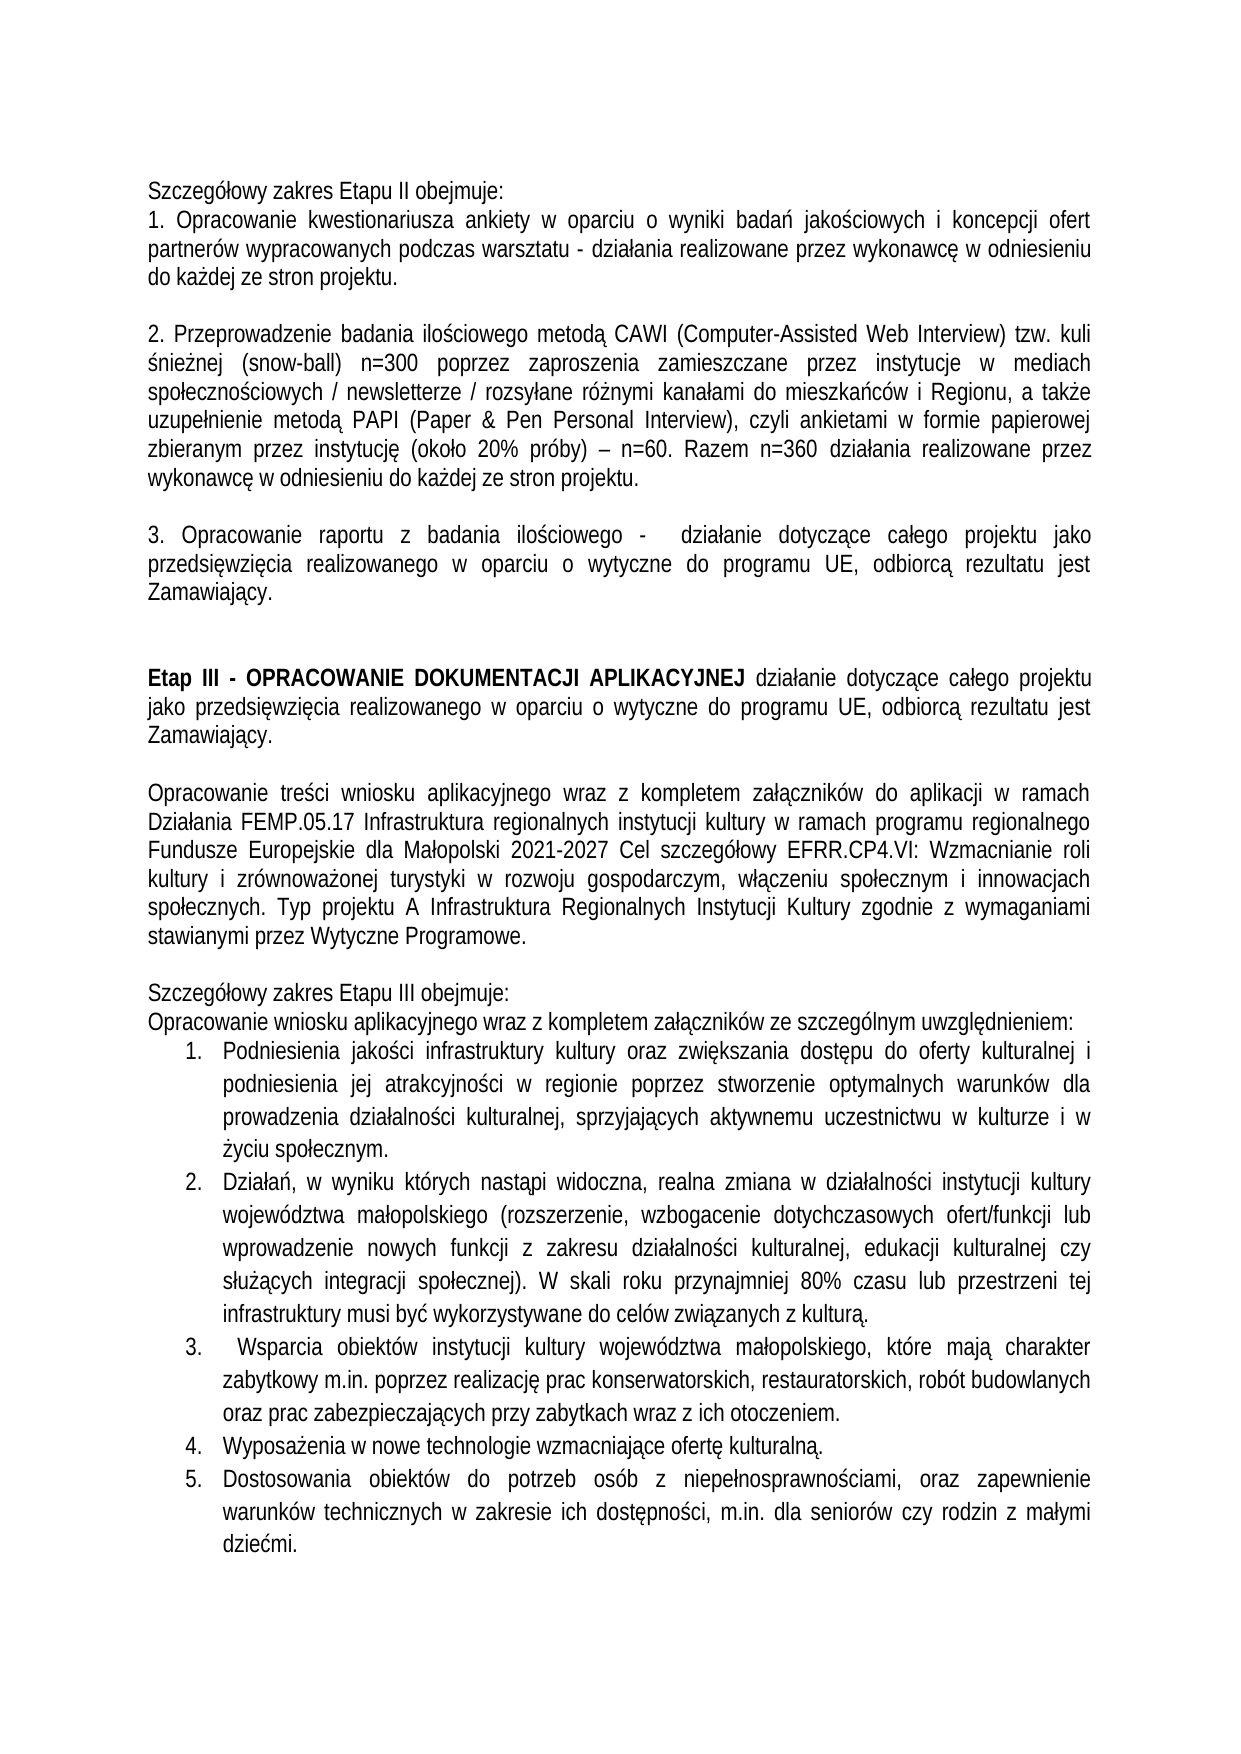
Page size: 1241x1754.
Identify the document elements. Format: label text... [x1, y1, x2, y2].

text Opracowanie treści wniosku aplikacyjnego wraz z kompletem załączników do aplikacji w ramach Działania FEMP.05.17 Infrastruktura regionalnych instytucji kultury w ramach programu regionalnego Fundusze Europejskie dla Małopolski 2021-2027 Cel szczegółowy EFRR.CP4.VI: Wzmacnianie roli kultury i zrównoważonej turystyki w rozwoju gospodarczym, włączeniu społecznym i innowacjach społecznych. Typ projektu A Infrastruktura Regionalnych Instytucji Kultury zgodnie z wymaganiami stawianymi przez Wytyczne Programowe. [148, 778, 1093, 950]
text Etap III - OPRACOWANIE DOKUMENTACJI APLIKACYJNEJ działanie dotyczące całego projektu jako przedsięwzięcia realizowanego w oparciu o wytyczne do programu UE, odbiorcą rezultatu jest Zamawiający. [148, 663, 1093, 749]
text 3. Opracowanie raportu z badania ilościowego - działanie dotyczące całego projektu jako przedsięwzięcia realizowanego w oparciu o wytyczne do programu UE, odbiorcą rezultatu jest Zamawiający. [148, 520, 1093, 606]
list Dostosowania obiektów do potrzeb osób z niepełnosprawnościami, oraz zapewnienie warunków technicznych w zakresie ich dostępności, m.in. dla seniorów czy rodzin z małymi dziećmi. [185, 1463, 1093, 1558]
text 2. Przeprowadzenie badania ilościowego metodą CAWI (Computer-Assisted Web Interview) tzw. kuli śnieżnej (snow-ball) n=300 poprzez zaproszenia zamieszczane przez instytucje w mediach społecznościowych / newsletterze / rozsyłane różnymi kanałami do mieszkańców i Regionu, a także uzupełnienie metodą PAPI (Paper & Pen Personal Interview), czyli ankietami w formie papierowej zbieranym przez instytucję (około 20% próby) – n=60. Razem n=360 działania realizowane przez wykonawcę w odniesieniu do każdej ze stron projektu. [148, 319, 1093, 491]
text 1. Opracowanie kwestionariusza ankiety w oparciu o wyniki badań jakościowych i koncepcji ofert partnerów wypracowanych podczas warsztatu - działania realizowane przez wykonawcę w odniesieniu do każdej ze stron projektu. [148, 205, 1093, 291]
text Opracowanie wniosku aplikacyjnego wraz z kompletem załączników ze szczególnym uwzględnieniem: [148, 1007, 1093, 1036]
list Działań, w wyniku których nastąpi widoczna, realna zmiana w działalności instytucji kultury województwa małopolskiego (rozszerzenie, wzbogacenie dotychczasowych ofert/funkcji lub wprowadzenie nowych funkcji z zakresu działalności kulturalnej, edukacji kulturalnej czy służących integracji społecznej). W skali roku przynajmniej 80% czasu lub przestrzeni tej infrastruktury musi być wykorzystywane do celów związanych z kulturą. [185, 1167, 1093, 1328]
list Wsparcia obiektów instytucji kultury województwa małopolskiego, które mają charakter zabytkowy m.in. poprzez realizację prac konserwatorskich, restauratorskich, robót budowlanych oraz prac zabezpieczających przy zabytkach wraz z ich otoczeniem. [185, 1332, 1093, 1426]
text Szczegółowy zakres Etapu III obejmuje: [148, 978, 1093, 1007]
list Podniesienia jakości infrastruktury kultury oraz zwiększania dostępu do oferty kulturalnej i podniesienia jej atrakcyjności w regionie poprzez stworzenie optymalnych warunków dla prowadzenia działalności kulturalnej, sprzyjających aktywnemu uczestnictwu w kulturze i w życiu społecznym. [185, 1036, 1093, 1163]
list Wyposażenia w nowe technologie wzmacniające ofertę kulturalną. [185, 1431, 1093, 1459]
text Szczegółowy zakres Etapu II obejmuje: [148, 176, 1093, 205]
